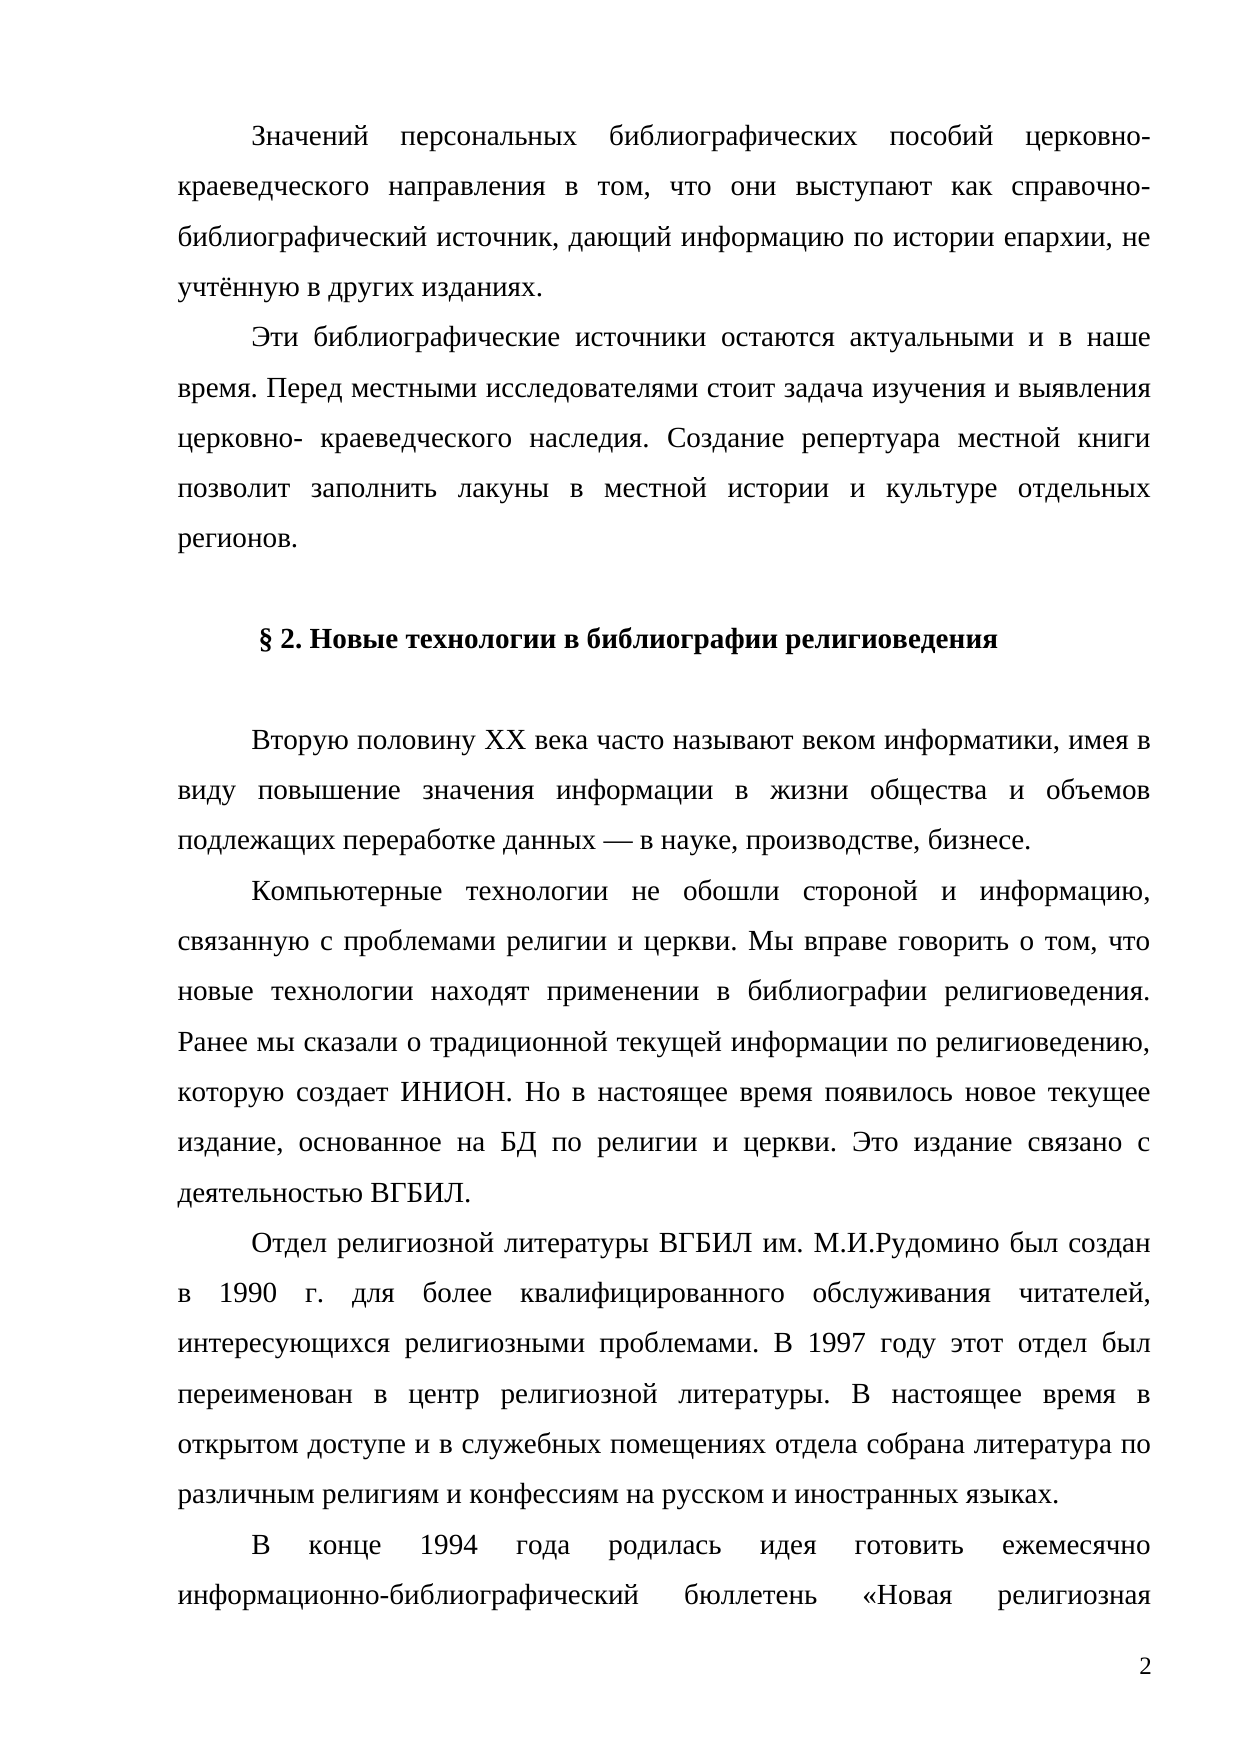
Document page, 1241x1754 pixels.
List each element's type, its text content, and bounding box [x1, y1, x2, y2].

text Компьютерные технологии не обошли стороной и информацию, связанную с проблемами религии и церкви. Мы вправе говорить о том, что новые технологии находят применении в библиографии религиоведения. Ранее мы сказали о традиционной текущей информации по религиоведению, которую создает ИНИОН. Но в настоящее время появилось новое текущее издание, основанное на БД по религии и церкви. Это издание связано с деятельностью ВГБИЛ. [177, 873, 1152, 1208]
text Вторую половину ХХ века часто называют веком информатики, имея в виду повышение значения информации в жизни общества и объемов подлежащих переработке данных — в науке, производстве, бизнесе. [177, 722, 1152, 856]
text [177, 1527, 1152, 1611]
text § 2. Новые технологии в библиографии религиоведения [177, 621, 1152, 655]
text Эти библиографические источники остаются актуальными и в наше время. Перед местными исследователями стоит задача изучения и выявления церковно- краеведческого наследия. Создание репертуара местной книги позволит заполнить лакуны в местной истории и культуре отдельных регионов. [177, 319, 1152, 554]
text Значений персональных библиографических пособий церковно- краеведческого направления в том, что они выступают как справочно- библиографический источник, дающий информацию по истории епархии, не учтённую в других изданиях. [177, 118, 1152, 303]
text Отдел религиозной литературы ВГБИЛ им. М.И.Рудомино был создан в . для более квалифицированного обслуживания читателей, интересующихся религиозными проблемами. В 1997 году этот отдел был переименован в центр религиозной литературы. В настоящее время в открытом доступе и в служебных помещениях отдела собрана литература по различным религиям и конфессиям на русском и иностранных языках. [177, 1225, 1152, 1510]
